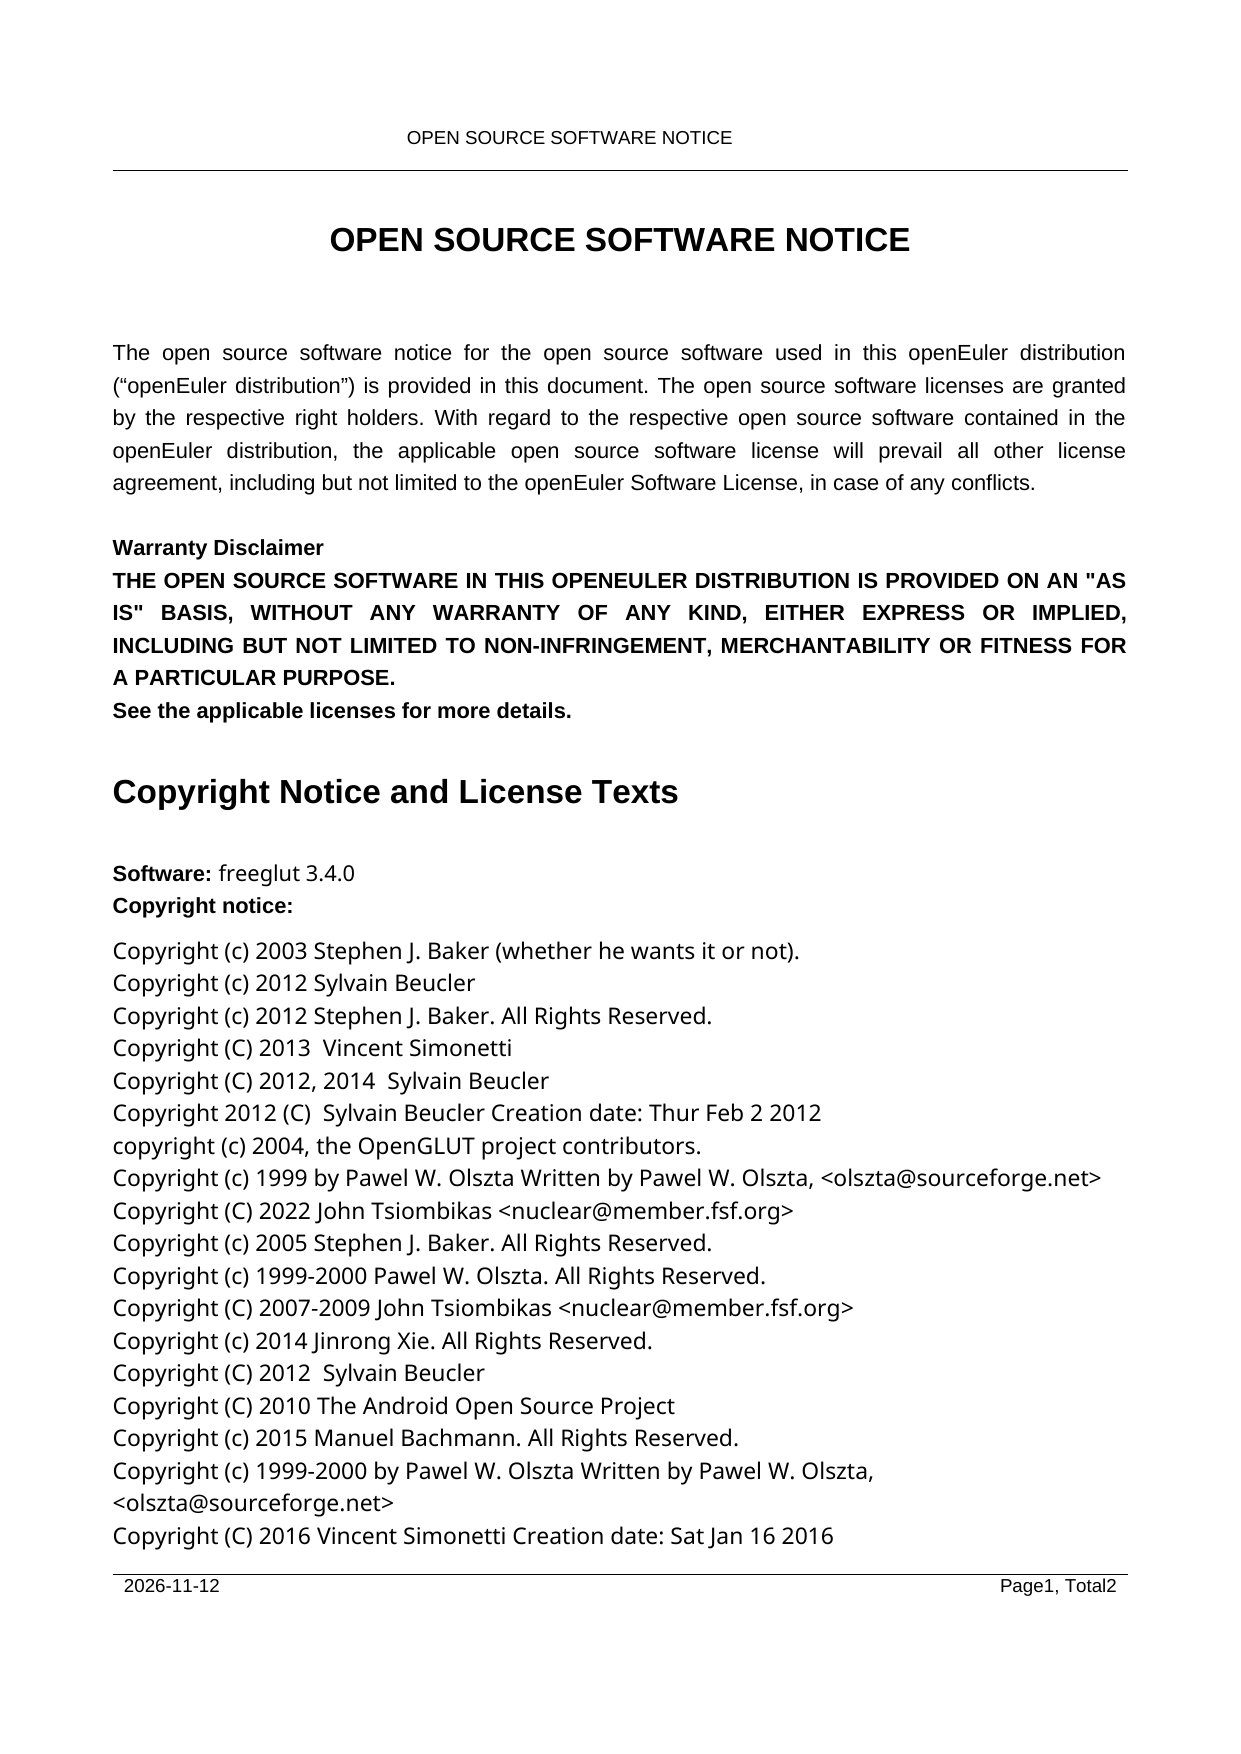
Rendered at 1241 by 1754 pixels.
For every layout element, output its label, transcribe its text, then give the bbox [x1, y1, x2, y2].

text Copyright Notice and License Texts [112, 759, 1128, 824]
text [112, 934, 1128, 1551]
text THE OPEN SOURCE SOFTWARE IN THIS OPENEULER DISTRIBUTION IS PROVIDED ON AN "AS IS" BASIS, WITHOUT ANY WARRANTY OF ANY KIND, EITHER EXPRESS OR IMPLIED, INCLUDING BUT NOT LIMITED TO NON-INFRINGEMENT, MERCHANTABILITY OR FITNESS FOR A PARTICULAR PURPOSE. See the applicable licenses for more details. [112, 564, 1128, 726]
text The open source software notice for the open source software used in this openEuler distribution (“openEuler distribution”) is provided in this document. The open source software licenses are granted by the respective right holders. With regard to the respective open source software contained in the openEuler distribution, the applicable open source software license will prevail all other license agreement, including but not limited to the openEuler Software License, in case of any conflicts. [112, 336, 1128, 499]
title Software: freeglut 3.4.0 [112, 856, 1128, 889]
text OPEN SOURCE SOFTWARE NOTICE [112, 206, 1128, 271]
text Copyright notice: [112, 889, 1128, 921]
text Warranty Disclaimer [112, 531, 1128, 564]
